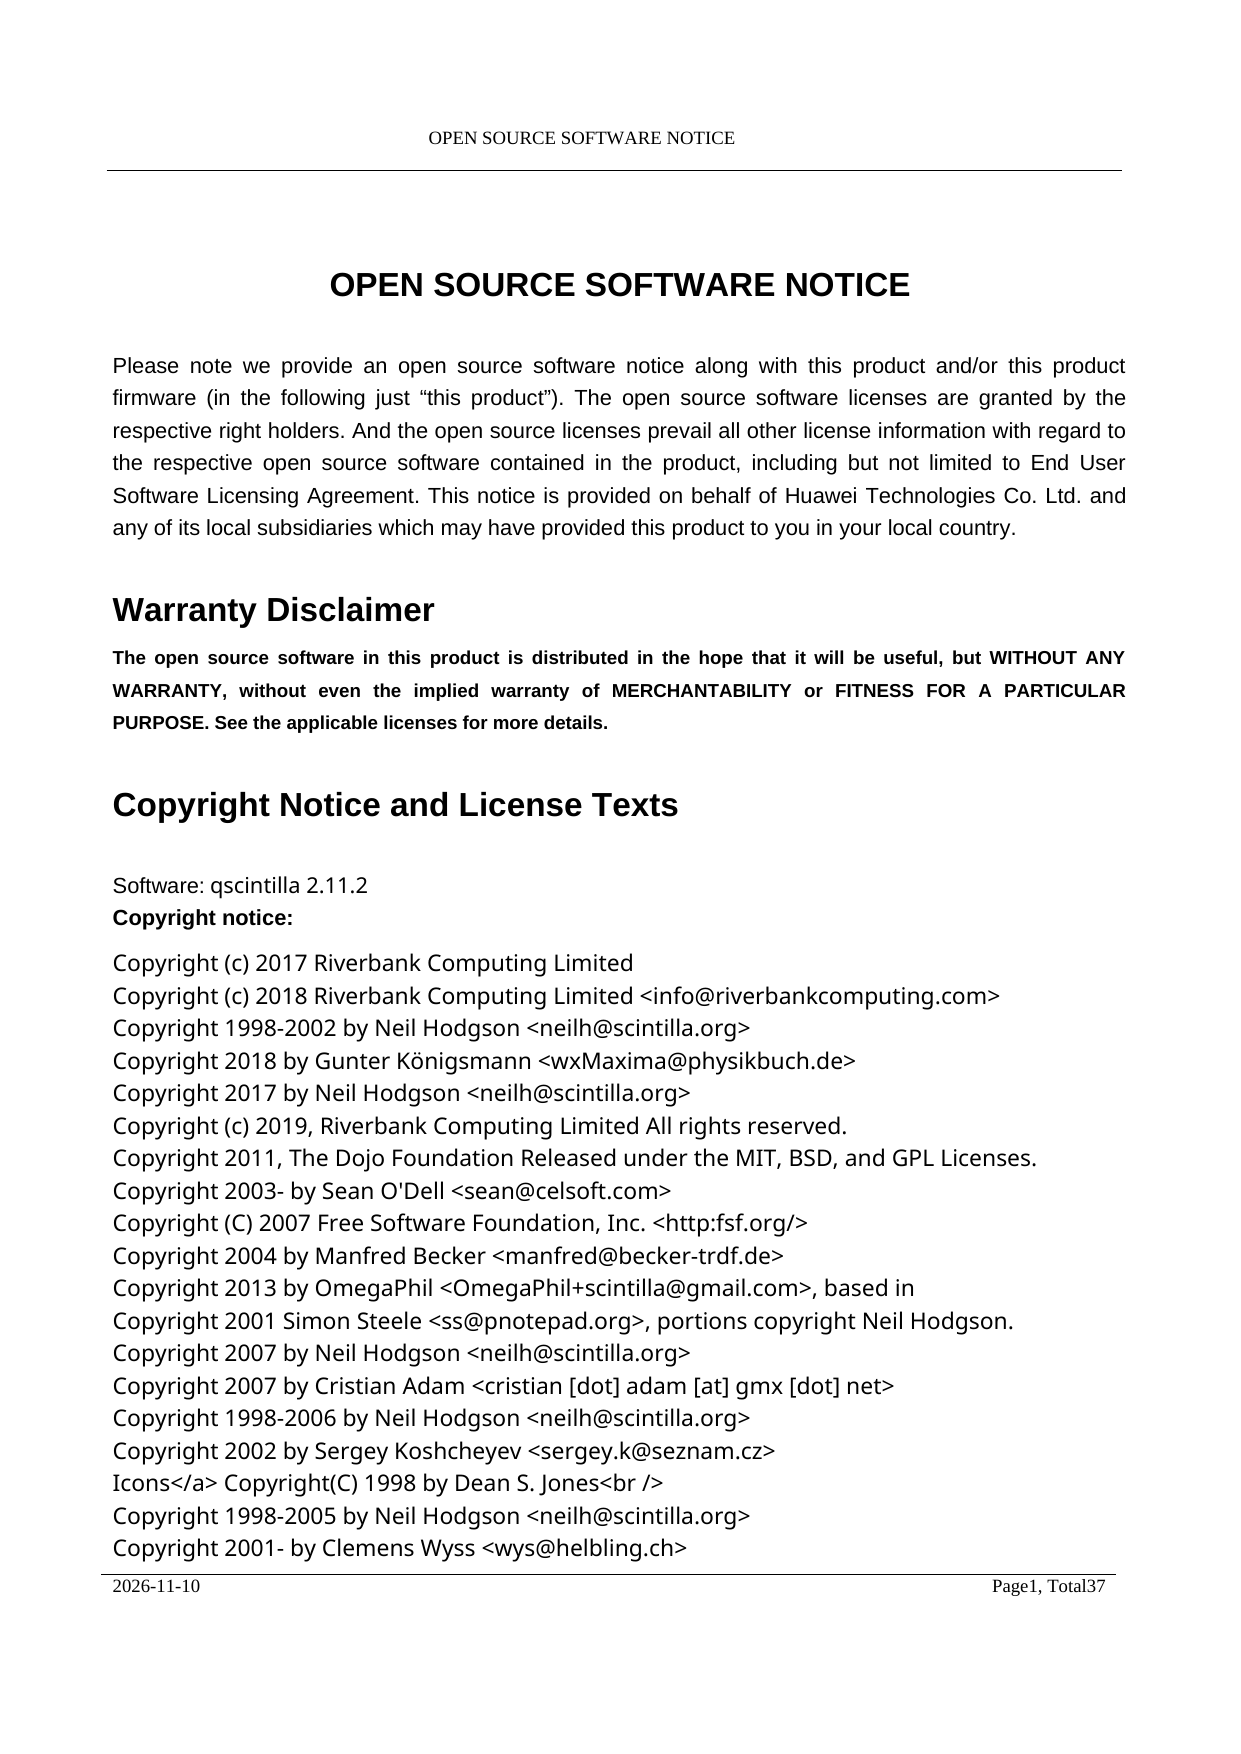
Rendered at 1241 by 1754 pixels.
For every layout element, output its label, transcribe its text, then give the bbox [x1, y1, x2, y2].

text Copyright notice: [112, 901, 1128, 934]
text Copyright (C) 2007 Free Software Foundation, Inc. <http:fsf.org/> [112, 1207, 1128, 1239]
text Copyright Notice and License Texts [112, 771, 1128, 836]
text Copyright 2003- by Sean O'Dell <sean@celsoft.com> [112, 1174, 1128, 1207]
text Copyright 2002 by Sergey Koshcheyev <sergey.k@seznam.cz> [112, 1434, 1128, 1467]
text The open source software in this product is distributed in the hope that it will be useful, but WITHOUT ANY WARRANTY, without even the implied warranty of MERCHANTABILITY or FITNESS FOR A PARTICULAR PURPOSE. See the applicable licenses for more details. [112, 641, 1128, 739]
text Copyright 1998-2002 by Neil Hodgson <neilh@scintilla.org> [112, 1012, 1128, 1044]
text Copyright 2001 Simon Steele <ss@pnotepad.org>, portions copyright Neil Hodgson. [112, 1304, 1128, 1337]
text Copyright 1998-2005 by Neil Hodgson <neilh@scintilla.org> [112, 1499, 1128, 1532]
text Copyright 2017 by Neil Hodgson <neilh@scintilla.org> [112, 1077, 1128, 1109]
text OPEN SOURCE SOFTWARE NOTICE [112, 251, 1128, 316]
text Icons</a> Copyright(C) 1998 by Dean S. Jones<br /> [112, 1467, 1128, 1499]
text Copyright 2011, The Dojo Foundation Released under the MIT, BSD, and GPL Licenses. [112, 1142, 1128, 1174]
text Warranty Disclaimer [112, 576, 1128, 641]
text Copyright 2001- by Clemens Wyss <wys@helbling.ch> [112, 1532, 1128, 1564]
text Copyright (c) 2017 Riverbank Computing Limited [112, 947, 1128, 979]
text Copyright (c) 2019, Riverbank Computing Limited All rights reserved. [112, 1109, 1128, 1142]
text Copyright 2007 by Neil Hodgson <neilh@scintilla.org> [112, 1337, 1128, 1369]
text Software: qscintilla 2.11.2 [112, 869, 1128, 901]
text Copyright 1998-2006 by Neil Hodgson <neilh@scintilla.org> [112, 1402, 1128, 1434]
text Please note we provide an open source software notice along with this product and/or this product firmware (in the following just “this product”). The open source software licenses are granted by the respective right holders. And the open source licenses prevail all other license information with regard to the respective open source software contained in the product, including but not limited to End User Software Licensing Agreement. This notice is provided on behalf of Huawei Technologies Co. Ltd. and any of its local subsidiaries which may have provided this product to you in your local country. [112, 349, 1128, 544]
text Copyright 2004 by Manfred Becker <manfred@becker-trdf.de> [112, 1239, 1128, 1272]
text Copyright (c) 2018 Riverbank Computing Limited <info@riverbankcomputing.com> [112, 979, 1128, 1012]
text Copyright 2013 by OmegaPhil <OmegaPhil+scintilla@gmail.com>, based in [112, 1272, 1128, 1304]
text Copyright 2018 by Gunter Königsmann <wxMaxima@physikbuch.de> [112, 1044, 1128, 1077]
text Copyright 2007 by Cristian Adam <cristian [dot] adam [at] gmx [dot] net> [112, 1369, 1128, 1402]
